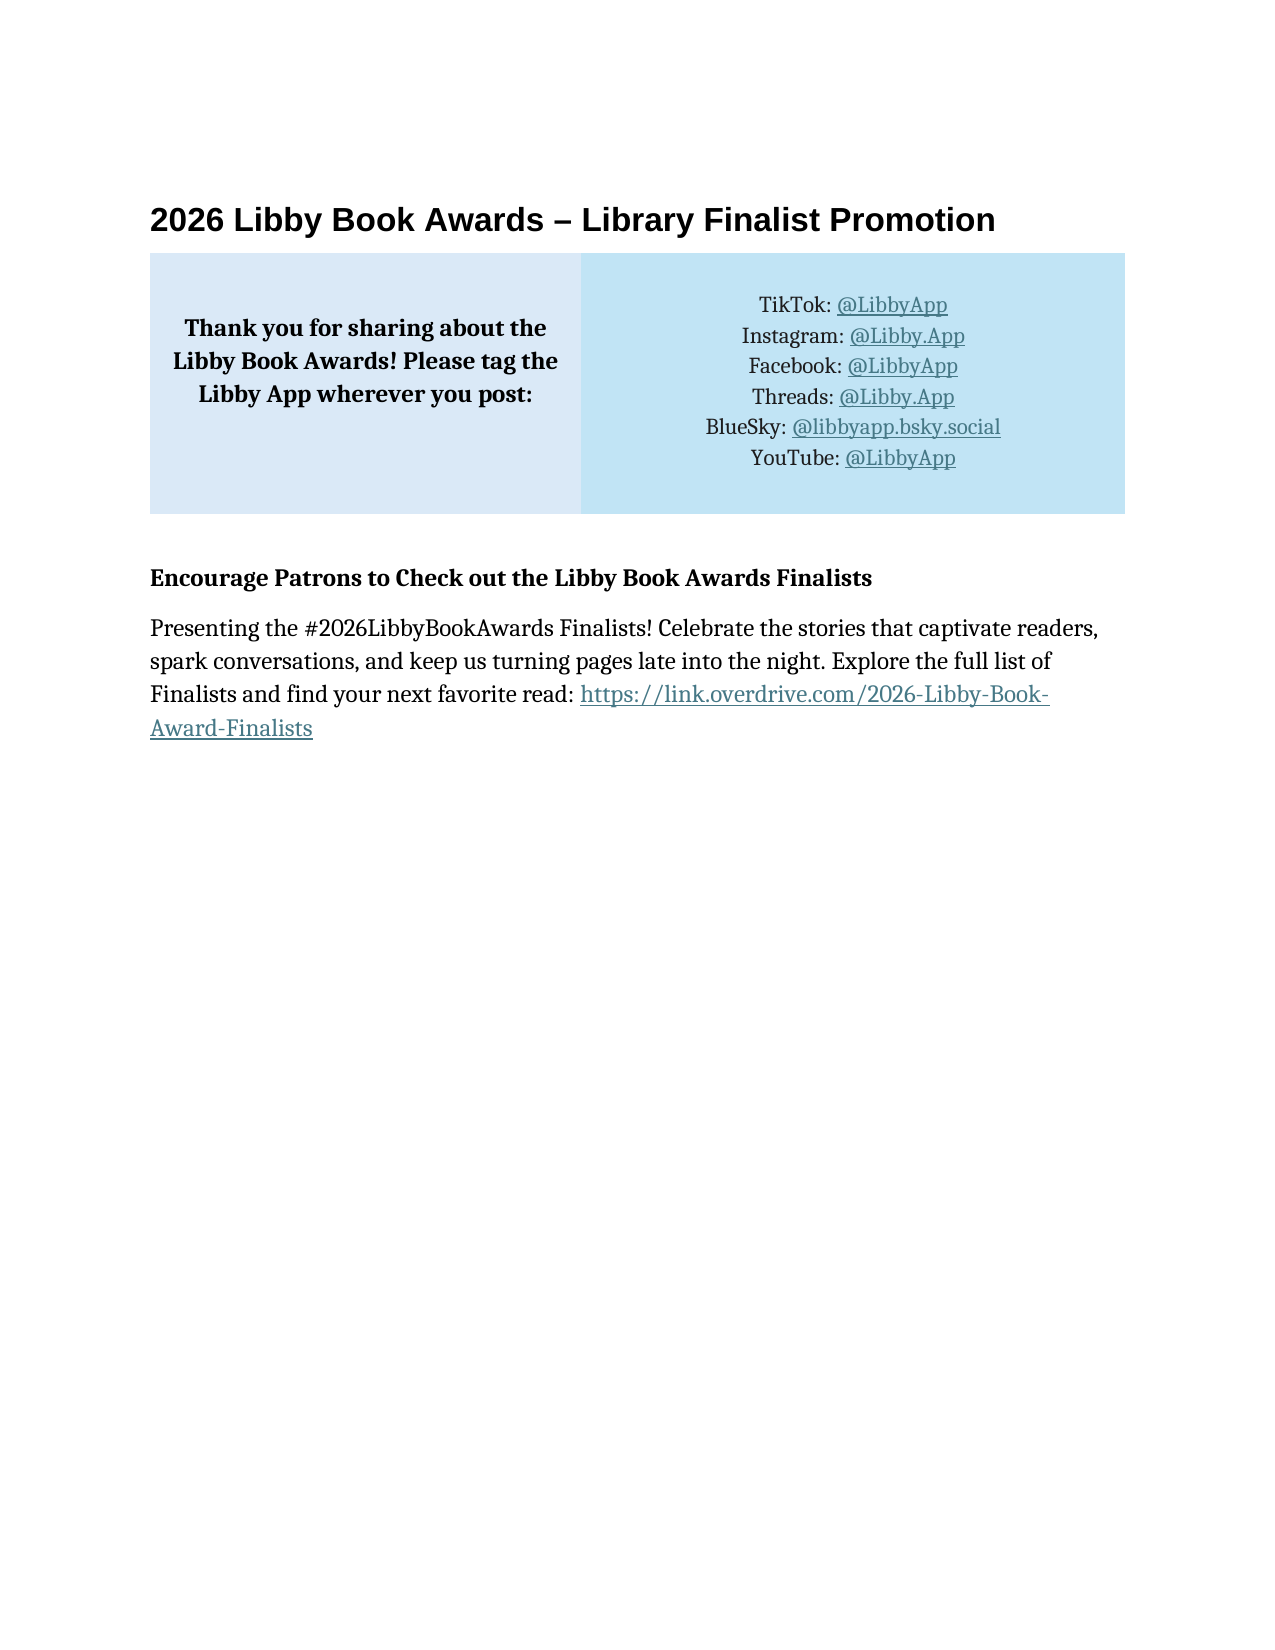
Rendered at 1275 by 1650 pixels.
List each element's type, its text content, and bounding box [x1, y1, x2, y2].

table_header TikTok: @LibbyApp Instagram: @Libby.App Facebook: @LibbyApp Threads: @Libby.App BlueSky: @libbyapp.bsky.social YouTube: @LibbyApp [581, 253, 1125, 514]
text Presenting the #2026LibbyBookAwards Finalists! Celebrate the stories that captivate readers, spark conversations, and keep us turning pages late into the night. Explore the full list of Finalists and find your next favorite read: https://link.overdrive.com/2026-Libby-Book-Award-Finalists [150, 614, 1125, 742]
subtitle 2026 Libby Book Awards – Library Finalist Promotion [150, 200, 1125, 238]
table_header Thank you for sharing about the Libby Book Awards! Please tag the Libby App wherever you post: [150, 253, 581, 514]
text Encourage Patrons to Check out the Libby Book Awards Finalists [150, 564, 1125, 592]
